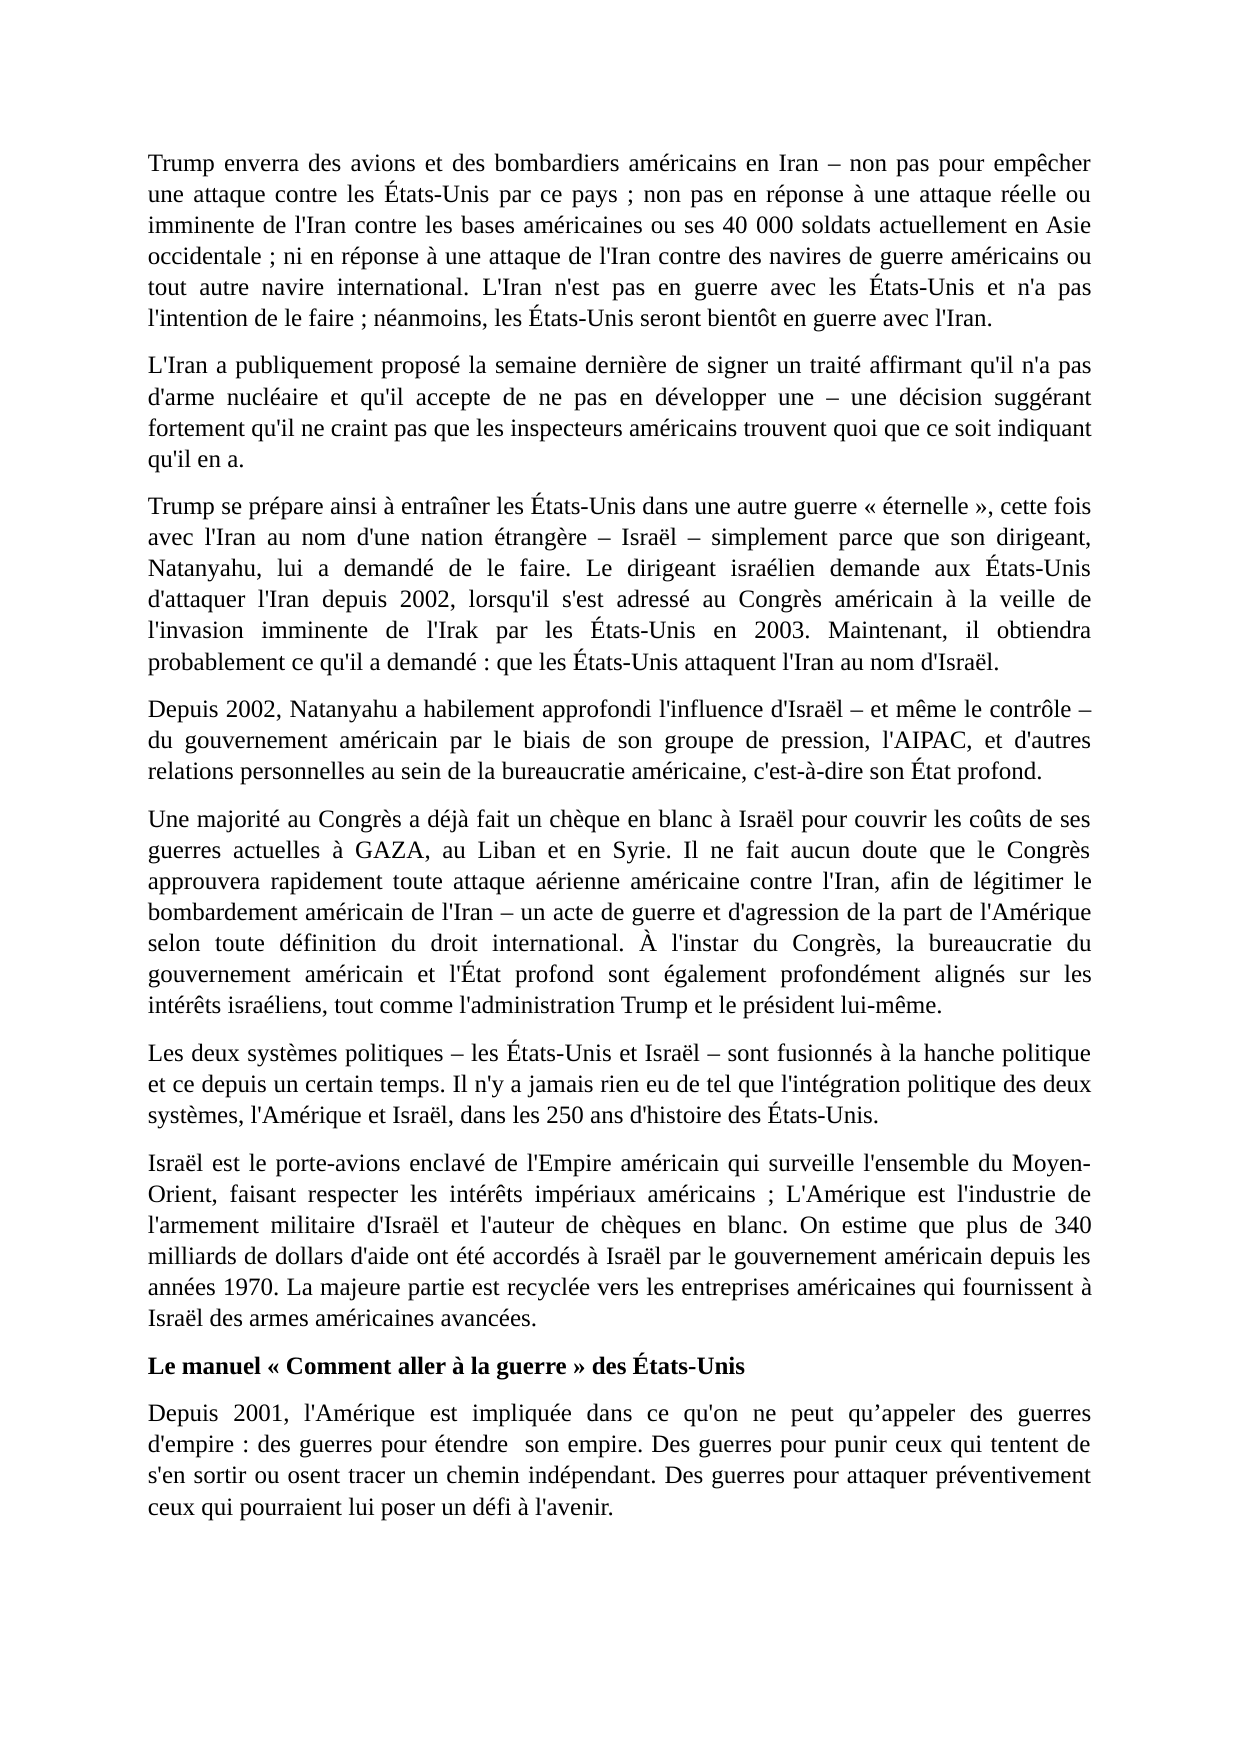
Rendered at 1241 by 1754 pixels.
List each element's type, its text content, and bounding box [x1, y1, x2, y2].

text Trump se prépare ainsi à entraîner les États-Unis dans une autre guerre « éternelle », cette fois avec l'Iran au nom d'une nation étrangère – Israël – simplement parce que son dirigeant, Natanyahu, lui a demandé de le faire. Le dirigeant israélien demande aux États-Unis d'attaquer l'Iran depuis 2002, lorsqu'il s'est adressé au Congrès américain à la veille de l'invasion imminente de l'Irak par les États-Unis en 2003. Maintenant, il obtiendra probablement ce qu'il a demandé : que les États-Unis attaquent l'Iran au nom d'Israël. [148, 491, 1093, 675]
text Depuis 2002, Natanyahu a habilement approfondi l'influence d'Israël – et même le contrôle – du gouvernement américain par le biais de son groupe de pression, l'AIPAC, et d'autres relations personnelles au sein de la bureaucratie américaine, c'est-à-dire son État profond. [148, 694, 1093, 785]
text Le manuel « Comment aller à la guerre » des États-Unis [148, 1351, 1093, 1379]
text Depuis 2001, l'Amérique est impliquée dans ce qu'on ne peut qu’appeler des guerres d'empire : des guerres pour étendre son empire. Des guerres pour punir ceux qui tentent de s'en sortir ou osent tracer un chemin indépendant. Des guerres pour attaquer préventivement ceux qui pourraient lui poser un défi à l'avenir. [148, 1398, 1093, 1520]
text Trump enverra des avions et des bombardiers américains en Iran – non pas pour empêcher une attaque contre les États-Unis par ce pays ; non pas en réponse à une attaque réelle ou imminente de l'Iran contre les bases américaines ou ses 40 000 soldats actuellement en Asie occidentale ; ni en réponse à une attaque de l'Iran contre des navires de guerre américains ou tout autre navire international. L'Iran n'est pas en guerre avec les États-Unis et n'a pas l'intention de le faire ; néanmoins, les États-Unis seront bientôt en guerre avec l'Iran. [148, 148, 1093, 332]
text L'Iran a publiquement proposé la semaine dernière de signer un traité affirmant qu'il n'a pas d'arme nucléaire et qu'il accepte de ne pas en développer une – une décision suggérant fortement qu'il ne craint pas que les inspecteurs américains trouvent quoi que ce soit indiquant qu'il en a. [148, 351, 1093, 472]
text Une majorité au Congrès a déjà fait un chèque en blanc à Israël pour couvrir les coûts de ses guerres actuelles à GAZA, au Liban et en Syrie. Il ne fait aucun doute que le Congrès approuvera rapidement toute attaque aérienne américaine contre l'Iran, afin de légitimer le bombardement américain de l'Iran – un acte de guerre et d'agression de la part de l'Amérique selon toute définition du droit international. À l'instar du Congrès, la bureaucratie du gouvernement américain et l'État profond sont également profondément alignés sur les intérêts israéliens, tout comme l'administration Trump et le président lui-même. [148, 804, 1093, 1019]
text Israël est le porte-avions enclavé de l'Empire américain qui surveille l'ensemble du Moyen-Orient, faisant respecter les intérêts impériaux américains ; L'Amérique est l'industrie de l'armement militaire d'Israël et l'auteur de chèques en blanc. On estime que plus de 340 milliards de dollars d'aide ont été accordés à Israël par le gouvernement américain depuis les années 1970. La majeure partie est recyclée vers les entreprises américaines qui fournissent à Israël des armes américaines avancées. [148, 1148, 1093, 1332]
text Les deux systèmes politiques – les États-Unis et Israël – sont fusionnés à la hanche politique et ce depuis un certain temps. Il n'y a jamais rien eu de tel que l'intégration politique des deux systèmes, l'Amérique et Israël, dans les 250 ans d'histoire des États-Unis. [148, 1038, 1093, 1129]
